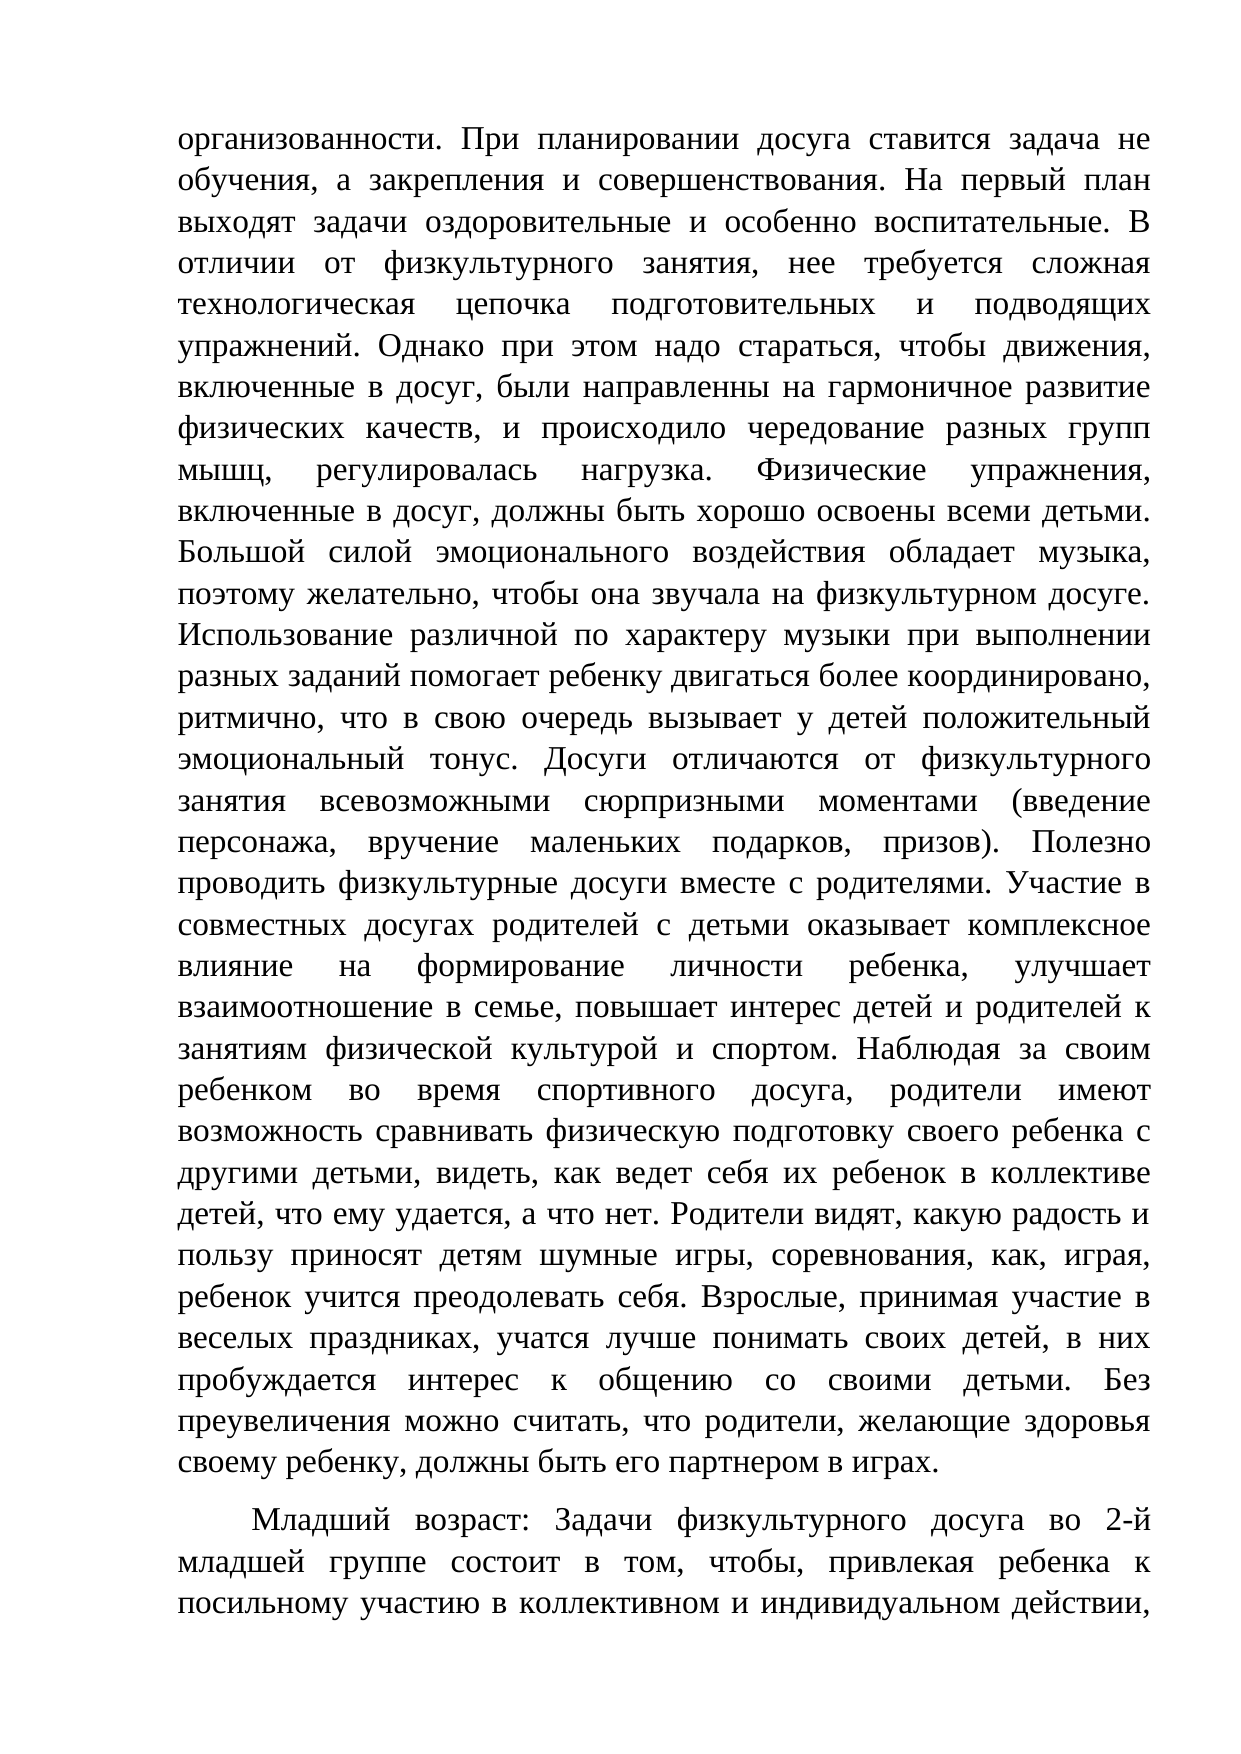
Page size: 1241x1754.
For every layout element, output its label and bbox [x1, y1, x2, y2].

text [177, 1499, 1152, 1621]
text [177, 118, 1152, 1480]
